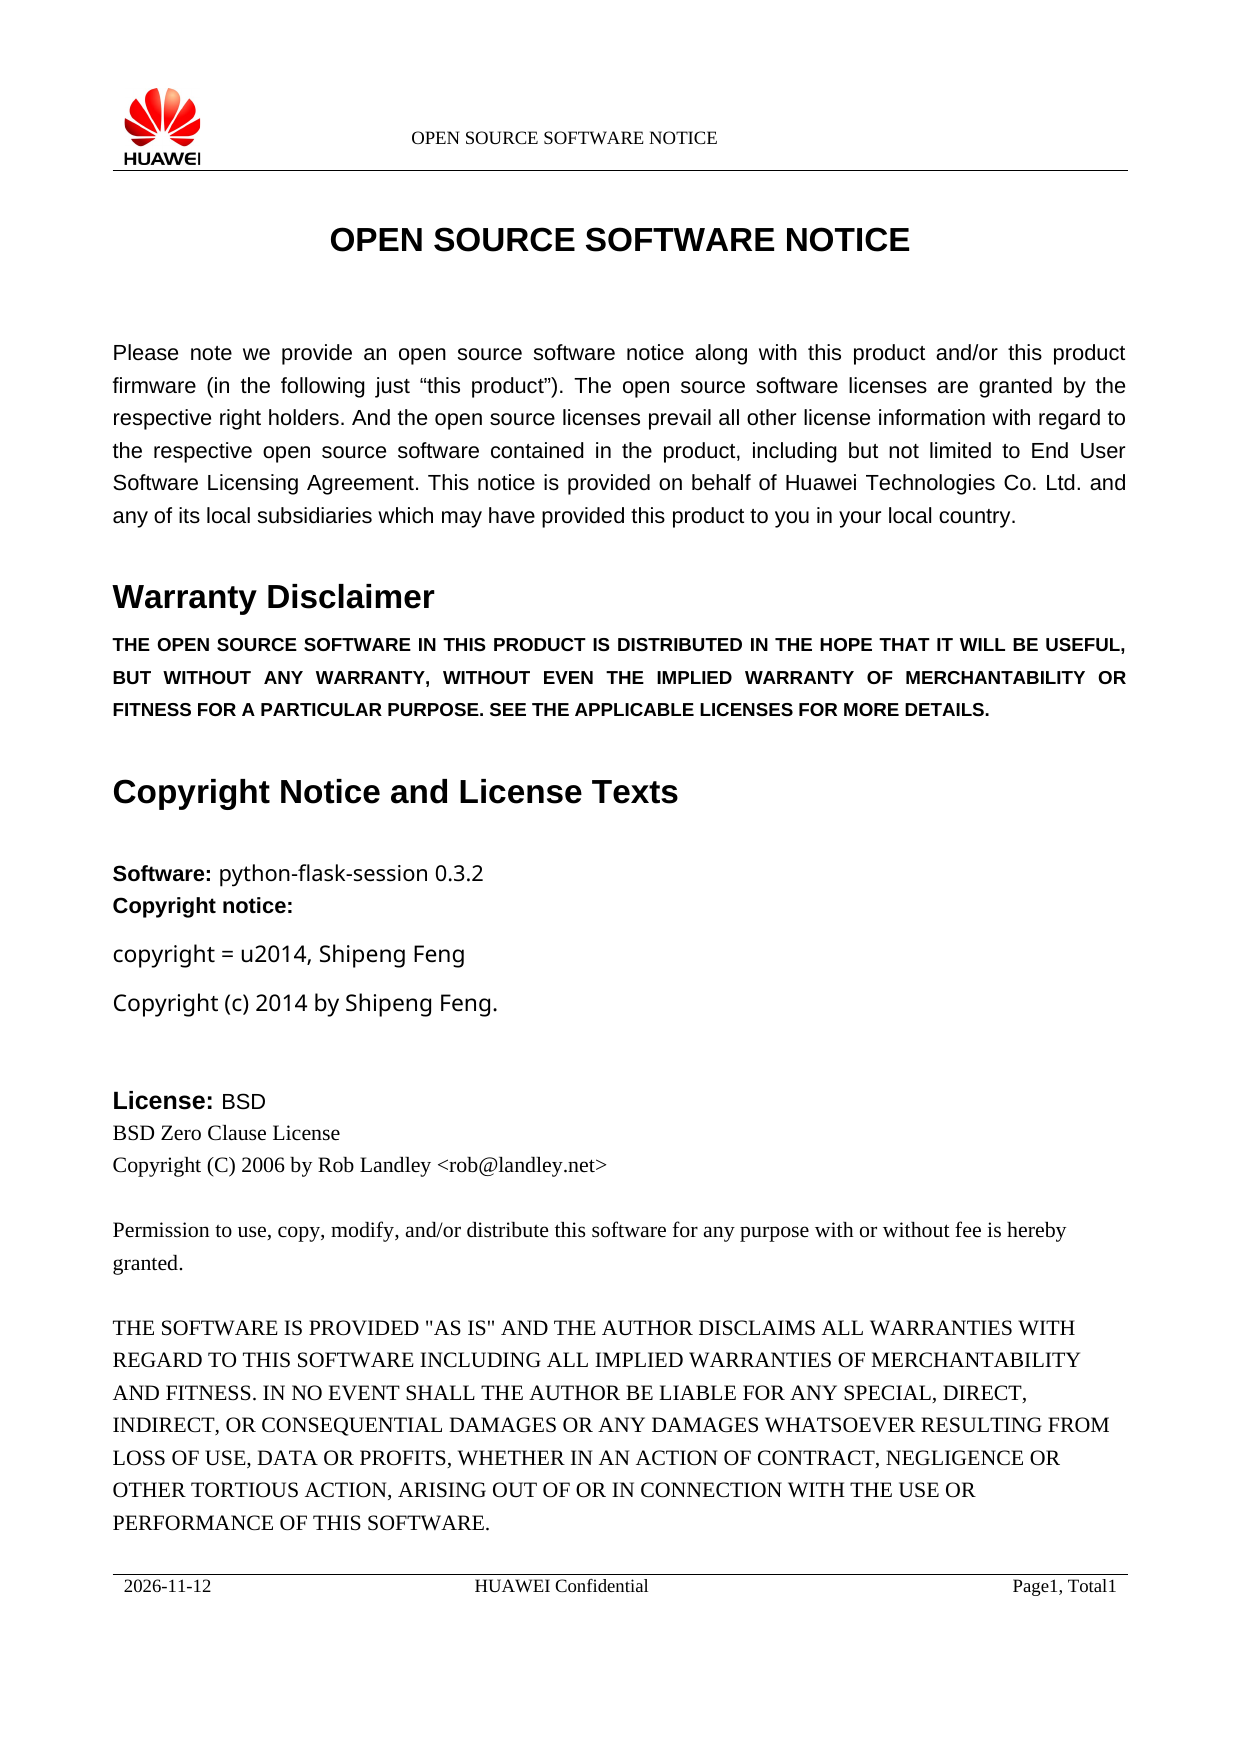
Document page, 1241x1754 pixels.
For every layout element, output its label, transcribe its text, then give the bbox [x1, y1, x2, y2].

text License: BSD [112, 1084, 1128, 1116]
picture [124, 88, 201, 165]
text BSD Zero Clause License Copyright (C) 2006 by Rob Landley <rob@landley.net> Permission to use, copy, modify, and/or distribute this software for any purpose with or without fee is hereby granted. THE SOFTWARE IS PROVIDED "AS IS" AND THE AUTHOR DISCLAIMS ALL WARRANTIES WITH REGARD TO THIS SOFTWARE INCLUDING ALL IMPLIED WARRANTIES OF MERCHANTABILITY AND FITNESS. IN NO EVENT SHALL THE AUTHOR BE LIABLE FOR ANY SPECIAL, DIRECT, INDIRECT, OR CONSEQUENTIAL DAMAGES OR ANY DAMAGES WHATSOEVER RESULTING FROM LOSS OF USE, DATA OR PROFITS, WHETHER IN AN ACTION OF CONTRACT, NEGLIGENCE OR OTHER TORTIOUS ACTION, ARISING OUT OF OR IN CONNECTION WITH THE USE OR PERFORMANCE OF THIS SOFTWARE. [112, 1116, 1128, 1571]
text Copyright Notice and License Texts [112, 759, 1128, 824]
text OPEN SOURCE SOFTWARE NOTICE [112, 206, 1128, 271]
text Please note we provide an open source software notice along with this product and/or this product firmware (in the following just “this product”). The open source software licenses are granted by the respective right holders. And the open source licenses prevail all other license information with regard to the respective open source software contained in the product, including but not limited to End User Software Licensing Agreement. This notice is provided on behalf of Huawei Technologies Co. Ltd. and any of its local subsidiaries which may have provided this product to you in your local country. [112, 336, 1128, 531]
text Warranty Disclaimer [112, 564, 1128, 629]
text The open source software in this product is distributed in the hope that it will be useful, but WITHOUT ANY WARRANTY, without even the implied warranty of MERCHANTABILITY or FITNESS FOR A PARTICULAR PURPOSE. See the applicable licenses for more details. [112, 629, 1128, 726]
title Software: python-flask-session 0.3.2 [112, 856, 1128, 889]
text Copyright notice: copyright = u2014, Shipeng Feng Copyright (c) 2014 by Shipeng Feng. [112, 889, 1128, 1068]
